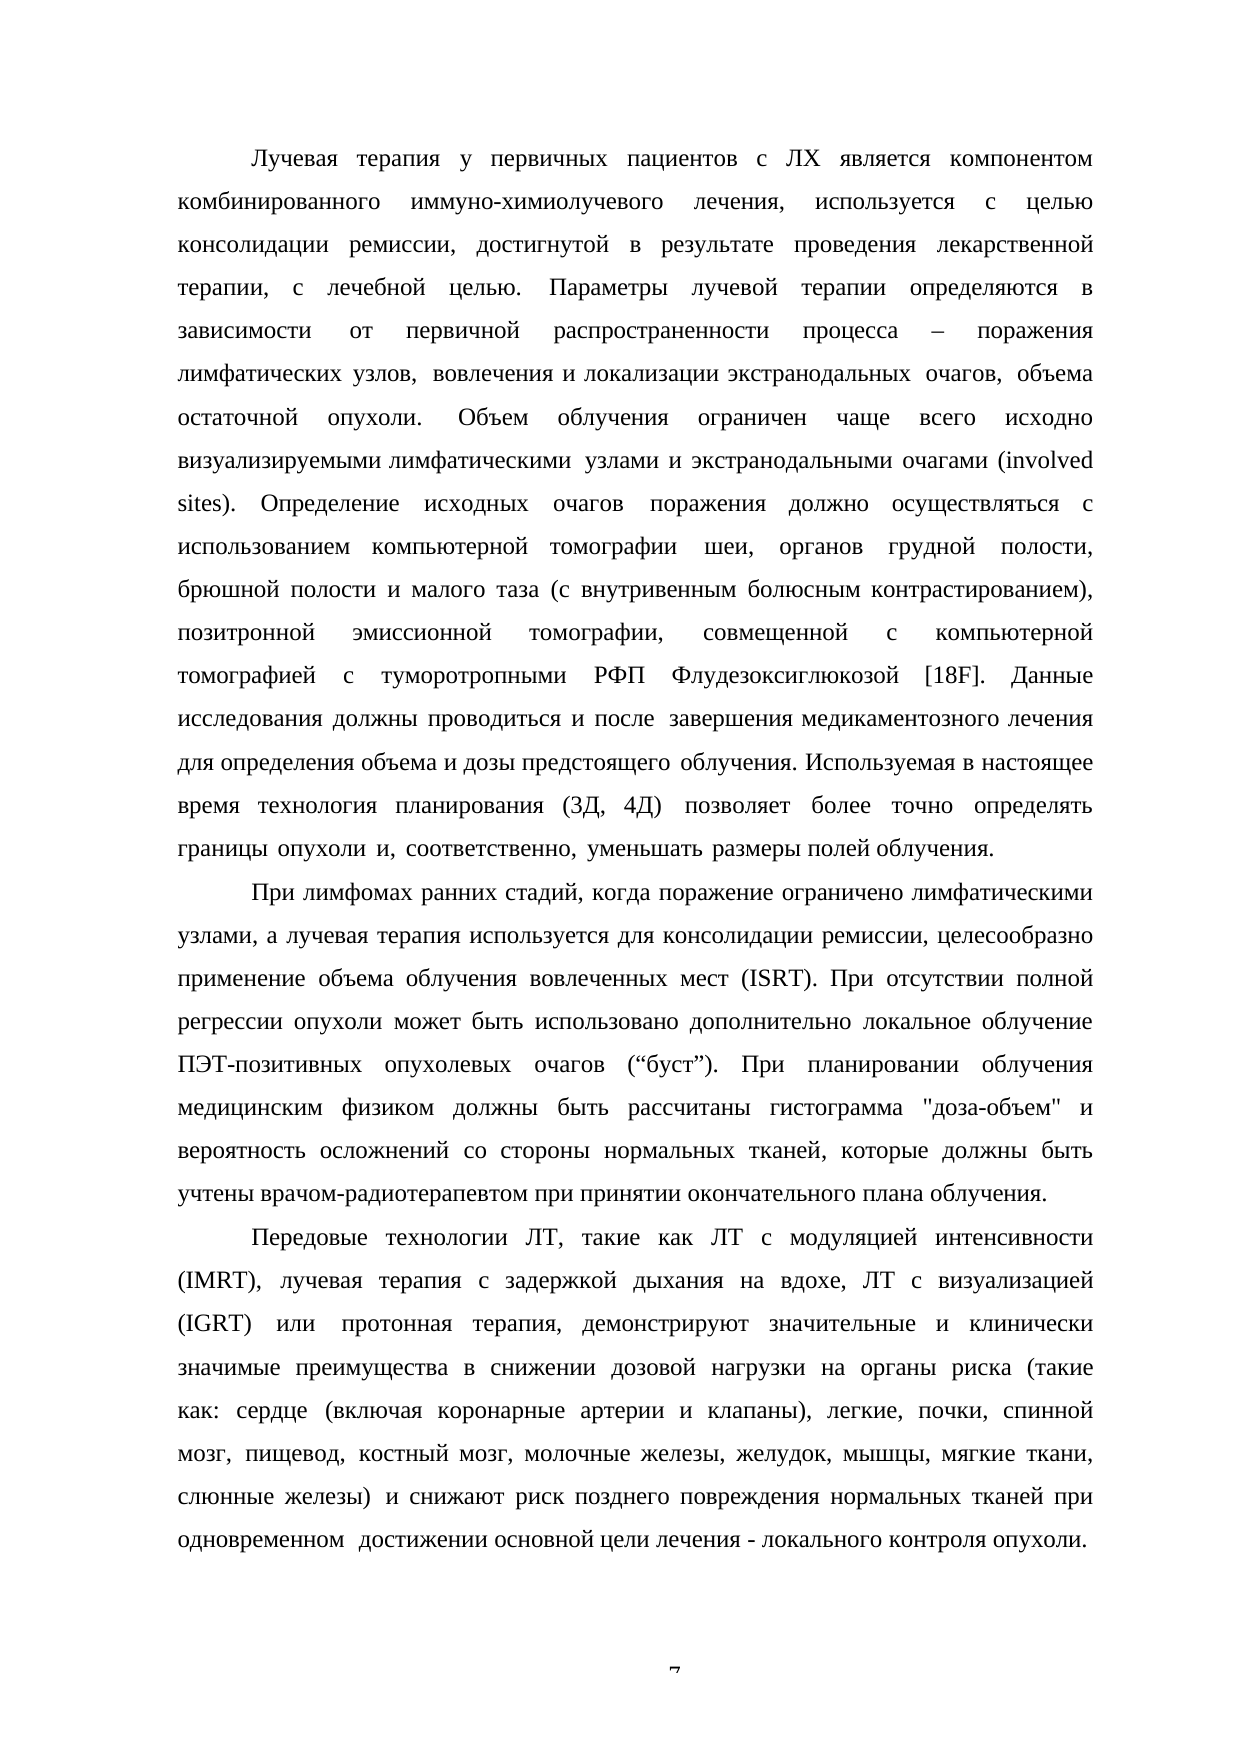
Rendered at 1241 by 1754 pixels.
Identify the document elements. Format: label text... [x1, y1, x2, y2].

text При лимфомах ранних cтадий, когда поражение ограничено лимфатическими узлами, а лучевая терапия используется для консолидации ремиссии, целесообразно применение объема облучения вовлеченных мест (ISRT). При отсутствии полной регрессии опухоли может быть использовано дополнительно локальное облучение ПЭТ-позитивных опухолевых очагов (“буст”). При планировании облучения медицинским физиком должны быть рассчитаны гистограмма "доза-объем" и вероятность осложнений со стороны нормальных тканей, которые должны быть учтены врачом-радиотерапевтом при принятии окончательного плана облучения. [177, 877, 1093, 1207]
text Лучевая терапия у первичных пациентов с ЛХ является компонентом комбинированного иммуно-химиолучевого лечения, используется с целью консолидации ремиссии, достигнутой в результате проведения лекарственной терапии, с лечебной целью. Параметры лучевой терапии определяются в зависимости от первичной распространенности процесса – поражения лимфатических узлов, вовлечения и локализации экстранодальных очагов, объема остаточной опухоли. Объем облучения ограничен чаще всего исходно визуализируемыми лимфатическими узлами и экстранодальными очагами (involved sites). Определение исходных очагов поражения должно осуществляться с использованием компьютерной томографии шеи, органов грудной полости, брюшной полости и малого таза (с внутривенным болюсным контрастированием), позитронной эмиссионной томографии, совмещенной с компьютерной томографией с туморотропными РФП Флудезоксиглюкозой [18F]. Данные исследования должны проводиться и после завершения медикаментозного лечения для определения объема и дозы предстоящего облучения. Используемая в настоящее время технология планирования (3Д, 4Д) позволяет более точно определять границы опухоли и, соответственно, уменьшать размеры полей облучения. [177, 143, 1093, 862]
text Передовые технологии ЛТ, такие как ЛТ с модуляцией интенсивности (IMRT), лучевая терапия с задержкой дыхания на вдохе, ЛТ с визуализацией (IGRT) или протонная терапия, демонстрируют значительные и клинически значимые преимущества в снижении дозовой нагрузки на органы риска (такие как: сердце (включая коронарные артерии и клапаны), легкие, почки, спинной мозг, пищевод, костный мозг, молочные железы, желудок, мышцы, мягкие ткани, слюнные железы) и снижают риск позднего повреждения нормальных тканей при одновременном достижении основной цели лечения - локального контроля опухоли. [177, 1222, 1093, 1553]
